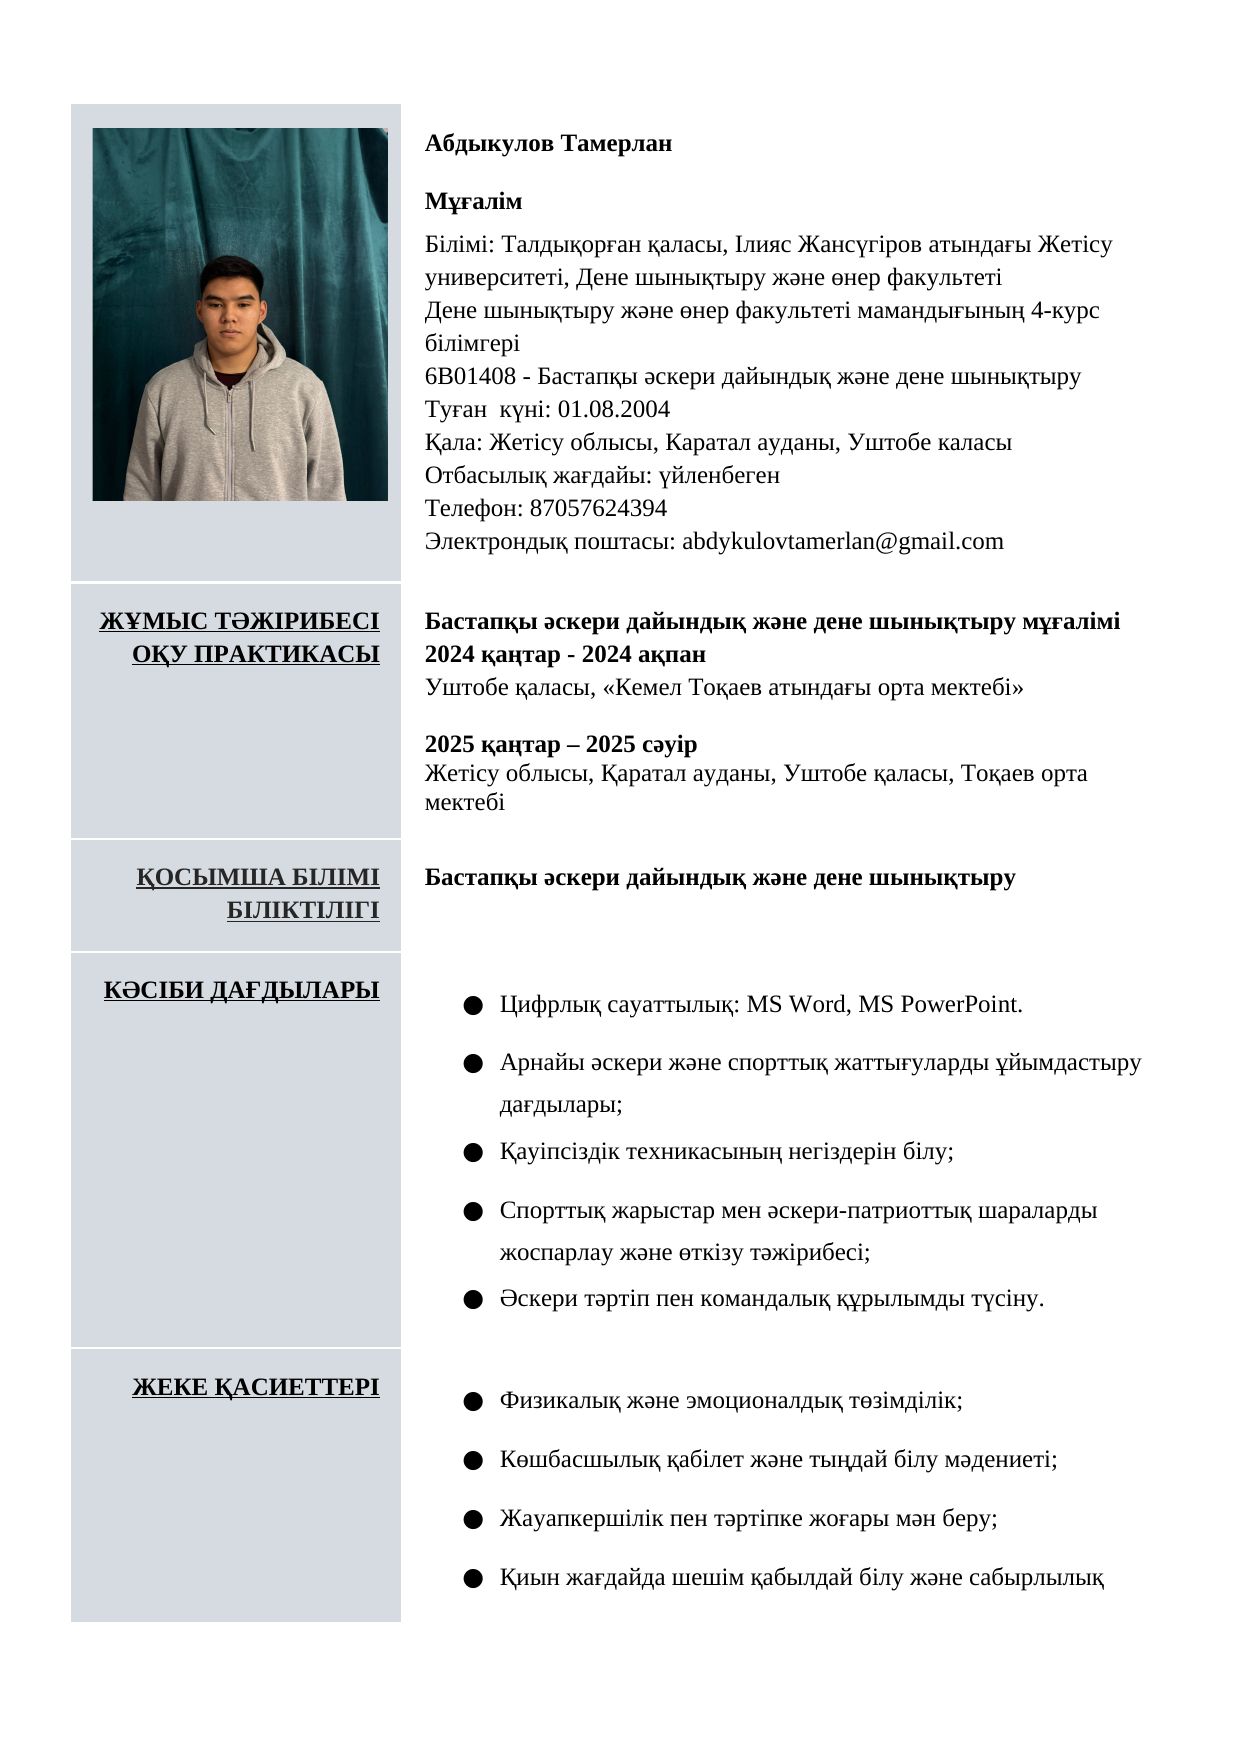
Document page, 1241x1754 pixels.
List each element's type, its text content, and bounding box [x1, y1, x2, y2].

table_header [71, 104, 401, 581]
table_cell Бастапқы әскери дайындық және дене шынықтыру мұғалімі 2024 қаңтар - 2024 ақпан Уштобе қаласы, «Кемел Тоқаев атындағы орта мектебі» 2025 қаңтар – 2025 сәуір Жетісу облысы, Қаратал ауданы, Уштобе қаласы, Тоқаев орта мектебі [403, 584, 1194, 838]
table_cell ЖЕКЕ ҚАСИЕТТЕРІ [71, 1349, 401, 1622]
table_header Абдыкулов Тамерлан Мұғалім Білімі: Талдықорған қаласы, Ілияс Жансүгіров атындағы Жетісу университеті, Дене шынықтыру және өнер факультеті Дене шынықтыру және өнер факультеті мамандығының 4-курс білімгері 6В01408 - Бастапқы әскери дайындық және дене шынықтыру Туған күні: 01.08.2004 Қала: Жетісу облысы, Каратал ауданы, Уштобе каласы Отбасылық жағдайы: үйленбеген Телефон: 87057624394 Электрондық поштасы: abdykulovtamerlan@gmail.com [403, 106, 1194, 581]
picture [92, 128, 388, 501]
table_cell Бастапқы әскери дайындық және дене шынықтыру [403, 840, 1194, 951]
table_cell КӘСІБИ ДАҒДЫЛАРЫ [71, 953, 401, 1347]
table_cell ЖҰМЫС ТӘЖІРИБЕСІ ОҚУ ПРАКТИКАСЫ [71, 584, 401, 838]
table_cell ҚОСЫМША БІЛІМІ БІЛІКТІЛІГІ [71, 840, 401, 951]
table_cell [403, 1349, 1194, 1622]
table_cell Цифрлық сауаттылық: MS Word, MS PowerPoint. Арнайы әскери және спорттық жаттығуларды ұйымдастыру дағдылары; Қауіпсіздік техникасының негіздерін білу; Спорттық жарыстар мен әскери-патриоттық шараларды жоспарлау және өткізу тәжірибесі; Әскери тәртіп пен командалық құрылымды түсіну. [403, 953, 1194, 1347]
